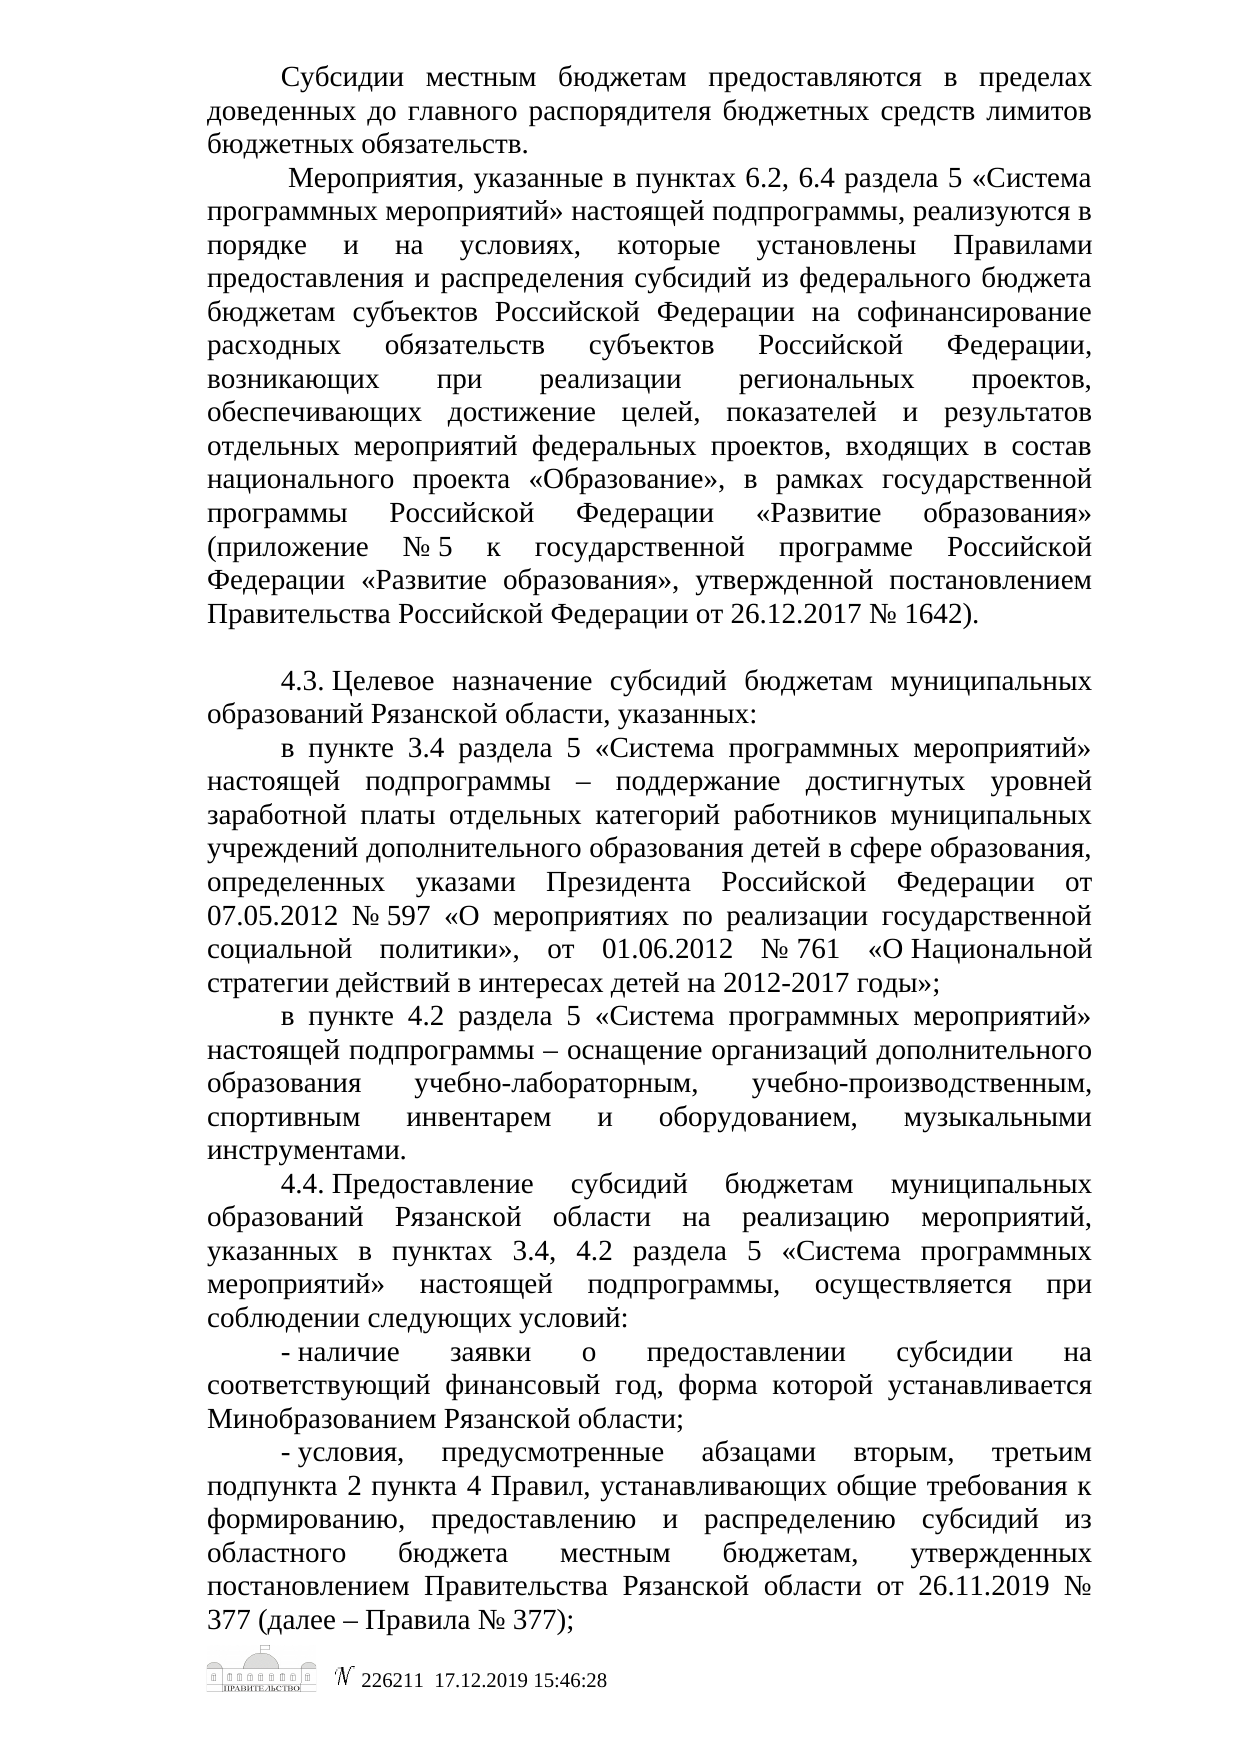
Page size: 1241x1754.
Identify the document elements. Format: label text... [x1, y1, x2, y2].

text 4.4. Предоставление субсидий бюджетам муниципальных образований Рязанской области на реализацию мероприятий, указанных в пунктах 3.4, 4.2 раздела 5 «Система программных мероприятий» настоящей подпрограммы, осуществляется при соблюдении следующих условий: [207, 1166, 1093, 1334]
text - условия, предусмотренные абзацами вторым, третьим подпункта 2 пункта 4 Правил, устанавливающих общие требования к формированию, предоставлению и распределению субсидий из областного бюджета местным бюджетам, утвержденных постановлением Правительства Рязанской области от 26.11.2019 № 377 (далее – Правила № 377); [207, 1434, 1093, 1636]
text Мероприятия, указанные в пунктах 6.2, 6.4 раздела 5 «Система программных мероприятий» настоящей подпрограммы, реализуются в порядке и на условиях, которые установлены Правилами предоставления и распределения субсидий из федерального бюджета бюджетам субъектов Российской Федерации на софинансирование расходных обязательств субъектов Российской Федерации, возникающих при реализации региональных проектов, обеспечивающих достижение целей, показателей и результатов отдельных мероприятий федеральных проектов, входящих в состав национального проекта «Образование», в рамках государственной программы Российской Федерации «Развитие образования» (приложение № 5 к государственной программе Российской Федерации «Развитие образования», утвержденной постановлением Правительства Российской Федерации от 26.12.2017 № 1642). [207, 160, 1093, 629]
text - наличие заявки о предоставлении субсидии на соответствующий финансовый год, форма которой устанавливается Минобразованием Рязанской области; [207, 1334, 1093, 1434]
text в пункте 4.2 раздела 5 «Система программных мероприятий» настоящей подпрограммы – оснащение организаций дополнительного образования учебно-лабораторным, учебно-производственным, спортивным инвентарем и оборудованием, музыкальными инструментами. [207, 998, 1093, 1166]
picture [206, 1645, 317, 1692]
text Субсидии местным бюджетам предоставляются в пределах доведенных до главного распорядителя бюджетных средств лимитов бюджетных обязательств. [207, 59, 1093, 160]
text в пункте 3.4 раздела 5 «Система программных мероприятий» настоящей подпрограммы – поддержание достигнутых уровней заработной платы отдельных категорий работников муниципальных учреждений дополнительного образования детей в сфере образования, определенных указами Президента Российской Федерации от 07.05.2012 № 597 «О мероприятиях по реализации государственной социальной политики», от 01.06.2012 № 761 «О Национальной стратегии действий в интересах детей на 2012-2017 годы»; [207, 730, 1093, 998]
text 4.3. Целевое назначение субсидий бюджетам муниципальных образований Рязанской области, указанных: [207, 663, 1093, 730]
picture [330, 1663, 359, 1687]
